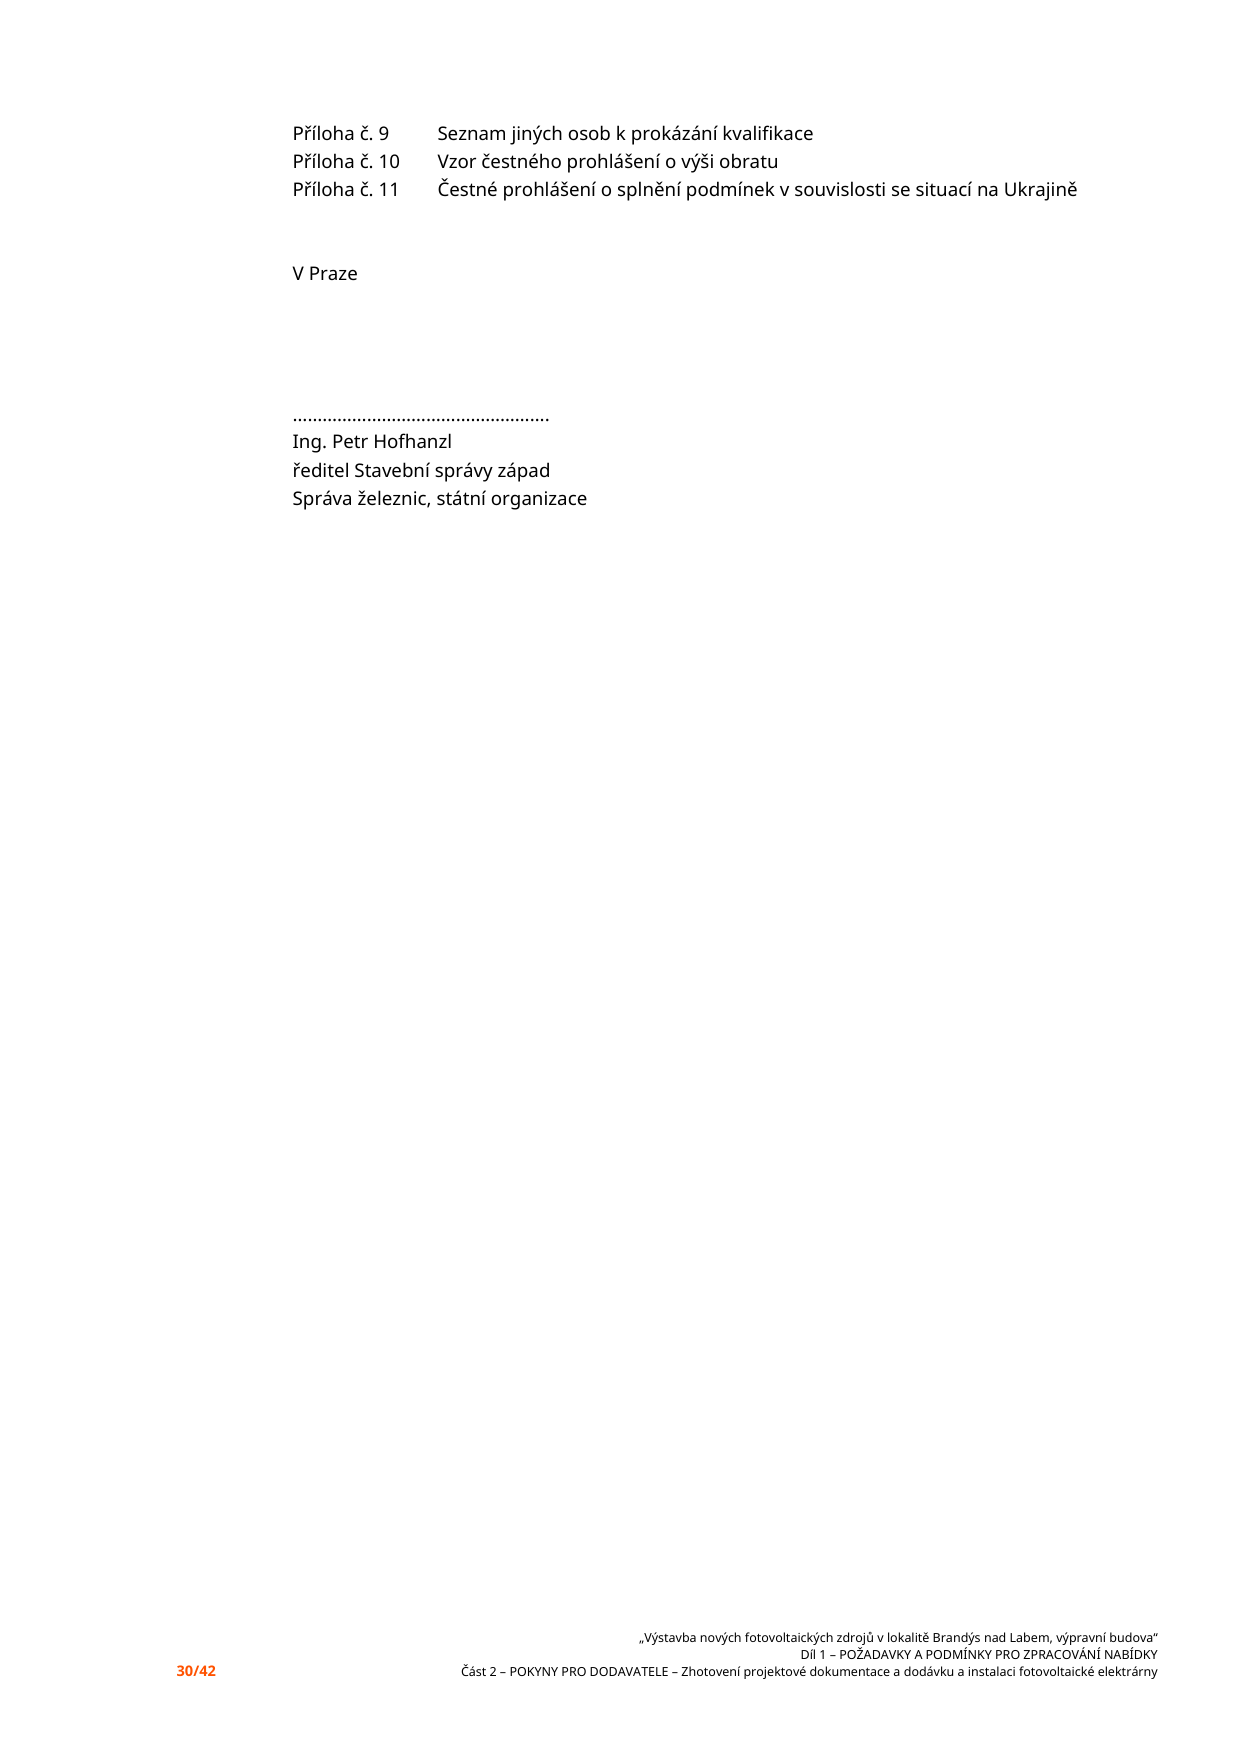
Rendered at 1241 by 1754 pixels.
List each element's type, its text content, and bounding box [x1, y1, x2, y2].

text Příloha č. 10 Vzor čestného prohlášení o výši obratu [292, 149, 1122, 174]
text ……………………………………………. [292, 401, 1122, 426]
text Příloha č. 9 Seznam jiných osob k prokázání kvalifikace [292, 121, 1122, 146]
text Správa železnic, státní organizace [292, 485, 1122, 510]
text V Praze [292, 261, 1122, 286]
text Příloha č. 11 Čestné prohlášení o splnění podmínek v souvislosti se situací na Ukrajině [292, 177, 1122, 202]
text Ing. Petr Hofhanzl [292, 429, 1122, 454]
text ředitel Stavební správy západ [292, 457, 1122, 482]
